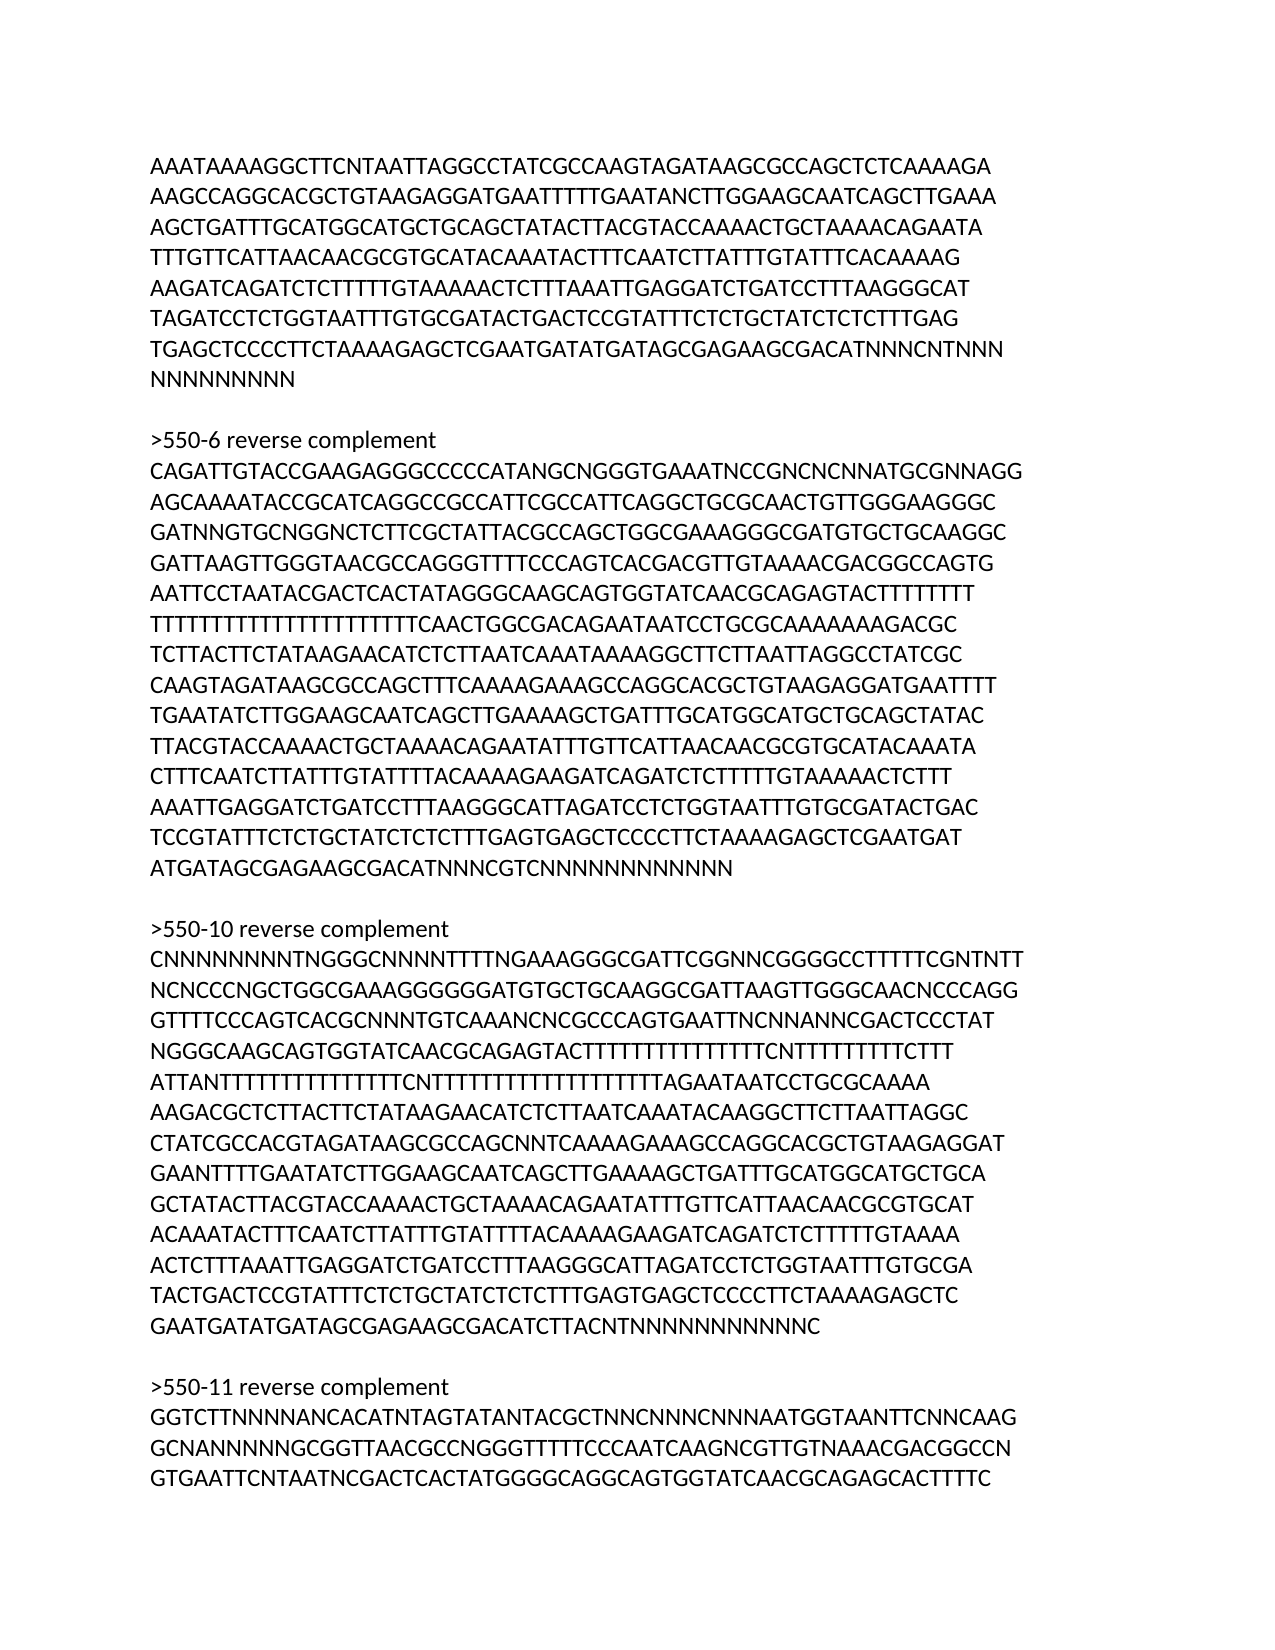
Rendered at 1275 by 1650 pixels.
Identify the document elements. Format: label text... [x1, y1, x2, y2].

text AAGACGCTCTTACTTCTATAAGAACATCTCTTAATCAAATACAAGGCTTCTTAATTAGGC [150, 1096, 1125, 1127]
text GAATGATATGATAGCGAGAAGCGACATCTTACNTNNNNNNNNNNNC [150, 1310, 1125, 1340]
text AATTCCTAATACGACTCACTATAGGGCAAGCAGTGGTATCAACGCAGAGTACTTTTTTTT [150, 577, 1125, 608]
text AAGATCAGATCTCTTTTTGTAAAAACTCTTTAAATTGAGGATCTGATCCTTTAAGGGCAT [150, 272, 1125, 303]
text AAATTGAGGATCTGATCCTTTAAGGGCATTAGATCCTCTGGTAATTTGTGCGATACTGAC [150, 791, 1125, 821]
text ACTCTTTAAATTGAGGATCTGATCCTTTAAGGGCATTAGATCCTCTGGTAATTTGTGCGA [150, 1249, 1125, 1279]
text TGAATATCTTGGAAGCAATCAGCTTGAAAAGCTGATTTGCATGGCATGCTGCAGCTATAC [150, 699, 1125, 730]
text TTACGTACCAAAACTGCTAAAACAGAATATTTGTTCATTAACAACGCGTGCATACAAATA [150, 730, 1125, 760]
text CNNNNNNNNTNGGGCNNNNTTTTNGAAAGGGCGATTCGGNNCGGGGCCTTTTTCGNTNTT [150, 943, 1125, 974]
text TCTTACTTCTATAAGAACATCTCTTAATCAAATAAAAGGCTTCTTAATTAGGCCTATCGC [150, 638, 1125, 669]
text AAATAAAAGGCTTCNTAATTAGGCCTATCGCCAAGTAGATAAGCGCCAGCTCTCAAAAGA [150, 150, 1125, 181]
text TTTTTTTTTTTTTTTTTTTTTTCAACTGGCGACAGAATAATCCTGCGCAAAAAAAGACGC [150, 608, 1125, 638]
text GCNANNNNNGCGGTTAACGCCNGGGTTTTTCCCAATCAAGNCGTTGTNAAACGACGGCCN [150, 1432, 1125, 1462]
text GTTTTCCCAGTCACGCNNNTGTCAAANCNCGCCCAGTGAATTNCNNANNCGACTCCCTAT [150, 1004, 1125, 1035]
text CTATCGCCACGTAGATAAGCGCCAGCNNTCAAAAGAAAGCCAGGCACGCTGTAAGAGGAT [150, 1127, 1125, 1157]
text ATGATAGCGAGAAGCGACATNNNCGTCNNNNNNNNNNNN [150, 852, 1125, 882]
text TACTGACTCCGTATTTCTCTGCTATCTCTCTTTGAGTGAGCTCCCCTTCTAAAAGAGCTC [150, 1279, 1125, 1310]
text GGTCTTNNNNANCACATNTAGTATANTACGCTNNCNNNCNNNAATGGTAANTTCNNCAAG [150, 1401, 1125, 1432]
text ATTANTTTTTTTTTTTTTTTCNTTTTTTTTTTTTTTTTTTTAGAATAATCCTGCGCAAAA [150, 1066, 1125, 1096]
text >550-6 reverse complement [150, 425, 1125, 455]
text >550-11 reverse complement [150, 1371, 1125, 1401]
text CAAGTAGATAAGCGCCAGCTTTCAAAAGAAAGCCAGGCACGCTGTAAGAGGATGAATTTT [150, 669, 1125, 699]
text NGGGCAAGCAGTGGTATCAACGCAGAGTACTTTTTTTTTTTTTTTCNTTTTTTTTTCTTT [150, 1035, 1125, 1066]
text CTTTCAATCTTATTTGTATTTTACAAAAGAAGATCAGATCTCTTTTTGTAAAAACTCTTT [150, 760, 1125, 791]
text GCTATACTTACGTACCAAAACTGCTAAAACAGAATATTTGTTCATTAACAACGCGTGCAT [150, 1188, 1125, 1218]
text GATNNGTGCNGGNCTCTTCGCTATTACGCCAGCTGGCGAAAGGGCGATGTGCTGCAAGGC [150, 516, 1125, 547]
text GAANTTTTGAATATCTTGGAAGCAATCAGCTTGAAAAGCTGATTTGCATGGCATGCTGCA [150, 1157, 1125, 1188]
text AGCAAAATACCGCATCAGGCCGCCATTCGCCATTCAGGCTGCGCAACTGTTGGGAAGGGC [150, 486, 1125, 516]
text TAGATCCTCTGGTAATTTGTGCGATACTGACTCCGTATTTCTCTGCTATCTCTCTTTGAG [150, 303, 1125, 333]
text CAGATTGTACCGAAGAGGGCCCCCATANGCNGGGTGAAATNCCGNCNCNNATGCGNNAGG [150, 455, 1125, 486]
text NCNCCCNGCTGGCGAAAGGGGGGATGTGCTGCAAGGCGATTAAGTTGGGCAACNCCCAGG [150, 974, 1125, 1004]
text AAGCCAGGCACGCTGTAAGAGGATGAATTTTTGAATANCTTGGAAGCAATCAGCTTGAAA [150, 181, 1125, 211]
text >550-10 reverse complement [150, 913, 1125, 943]
text ACAAATACTTTCAATCTTATTTGTATTTTACAAAAGAAGATCAGATCTCTTTTTGTAAAA [150, 1218, 1125, 1249]
text GTGAATTCNTAATNCGACTCACTATGGGGCAGGCAGTGGTATCAACGCAGAGCACTTTTC [150, 1462, 1125, 1493]
text TGAGCTCCCCTTCTAAAAGAGCTCGAATGATATGATAGCGAGAAGCGACATNNNCNTNNN [150, 333, 1125, 364]
text NNNNNNNNN [150, 364, 1125, 394]
text GATTAAGTTGGGTAACGCCAGGGTTTTCCCAGTCACGACGTTGTAAAACGACGGCCAGTG [150, 547, 1125, 577]
text TTTGTTCATTAACAACGCGTGCATACAAATACTTTCAATCTTATTTGTATTTCACAAAAG [150, 242, 1125, 272]
text TCCGTATTTCTCTGCTATCTCTCTTTGAGTGAGCTCCCCTTCTAAAAGAGCTCGAATGAT [150, 821, 1125, 852]
text AGCTGATTTGCATGGCATGCTGCAGCTATACTTACGTACCAAAACTGCTAAAACAGAATA [150, 211, 1125, 242]
